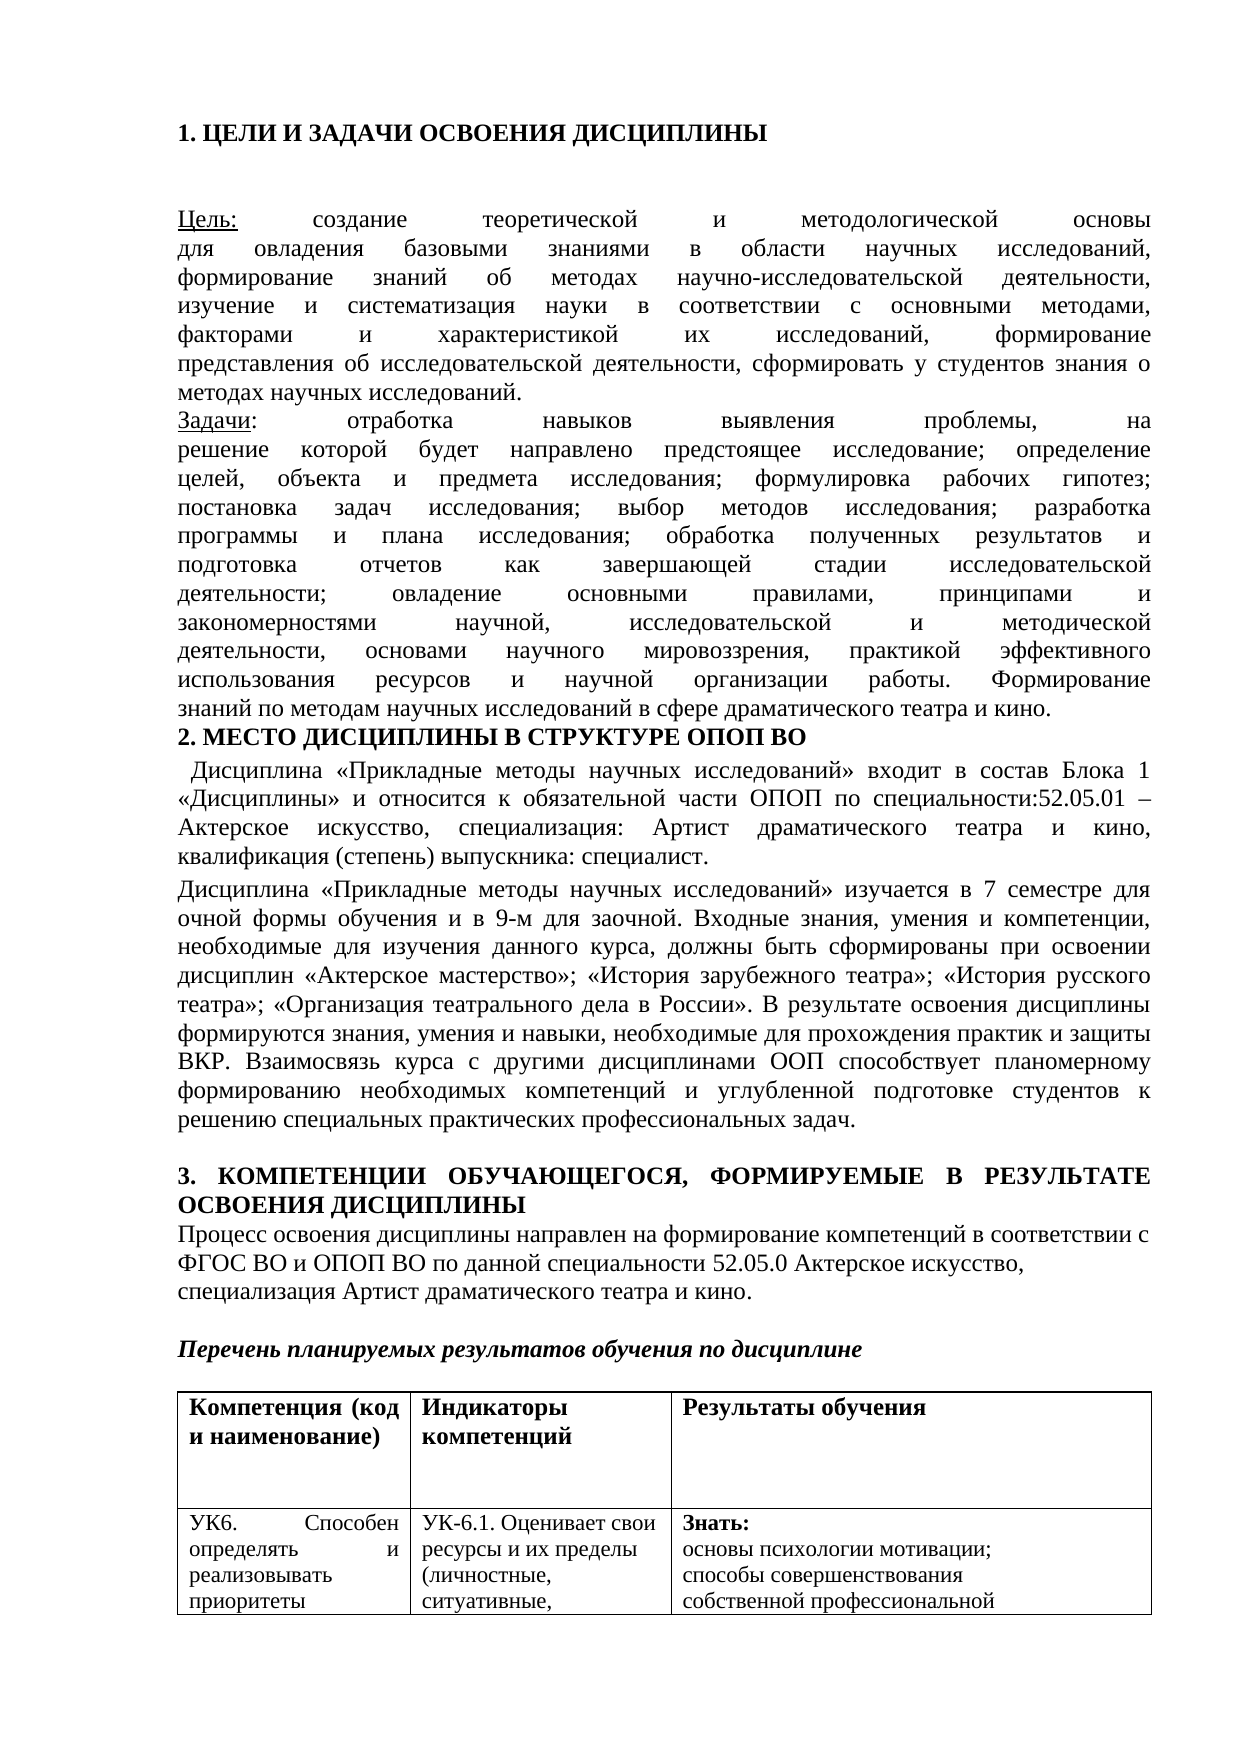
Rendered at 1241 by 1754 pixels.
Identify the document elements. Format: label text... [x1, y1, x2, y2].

text 1. ЦЕЛИ И ЗАДАЧИ ОСВОЕНИЯ ДИСЦИПЛИНЫ [177, 118, 1152, 147]
table_header Результаты обучения [672, 1393, 1151, 1507]
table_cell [178, 1509, 410, 1614]
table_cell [411, 1509, 671, 1614]
text Дисциплина «Прикладные методы научных исследований» входит в состав Блока 1 «Дисциплины» и относится к обязательной части ОПОП по специальности:52.05.01 – Актерское искусство, специализация: Артист драматического театра и кино, квалификация (степень) выпускника: специалист. [177, 755, 1152, 870]
text Задачи: отработка навыков выявления проблемы, на решение которой будет направлено предстоящее исследование; определение целей, объекта и предмета исследования; формулировка рабочих гипотез; постановка задач исследования; выбор методов исследования; разработка программы и плана исследования; обработка полученных результатов и подготовка отчетов как завершающей стадии исследовательской деятельности; овладение основными правилами, принципами и закономерностями научной, исследовательской и методической деятельности, основами научного мировоззрения, практикой эффективного использования ресурсов и научной организации работы. Формирование знаний по методам научных исследований в сфере драматического театра и кино. [177, 406, 1152, 722]
text Цель: создание теоретической и методологической основы для овладения базовыми знаниями в области научных исследований, формирование знаний об методах научно-исследовательской деятельности, изучение и систематизация науки в соответствии с основными методами, факторами и характеристикой их исследований, формирование представления об исследовательской деятельности, сформировать у студентов знания о методах научных исследований. [177, 204, 1152, 406]
text 2. МЕСТО ДИСЦИПЛИНЫ В СТРУКТУРЕ ОПОП ВО [177, 722, 1152, 751]
text Перечень планируемых результатов обучения по дисциплине [177, 1334, 1152, 1363]
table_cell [672, 1509, 1151, 1614]
text Дисциплина «Прикладные методы научных исследований» изучается в 7 семестре для очной формы обучения и в 9-м для заочной. Входные знания, умения и компетенции, необходимые для изучения данного курса, должны быть сформированы при освоении дисциплин «Актерское мастерство»; «История зарубежного театра»; «История русского театра»; «Организация театрального дела в России». В результате освоения дисциплины формируются знания, умения и навыки, необходимые для прохождения практик и защиты ВКР. Взаимосвязь курса с другими дисциплинами ООП способствует планомерному формированию необходимых компетенций и углубленной подготовке студентов к решению специальных практических профессиональных задач. [177, 874, 1152, 1133]
text Процесс освоения дисциплины направлен на формирование компетенций в соответствии с ФГОС ВО и ОПОП ВО по данной специальности 52.05.0 Актерское искусство, специализация Артист драматического театра и кино. [177, 1219, 1152, 1305]
table_header Индикаторы компетенций [411, 1393, 671, 1507]
table_header Компетенция (код и наименование) [178, 1393, 410, 1507]
text 3. КОМПЕТЕНЦИИ ОБУЧАЮЩЕГОСЯ, ФОРМИРУЕМЫЕ В РЕЗУЛЬТАТЕ ОСВОЕНИЯ ДИСЦИПЛИНЫ [177, 1161, 1152, 1219]
